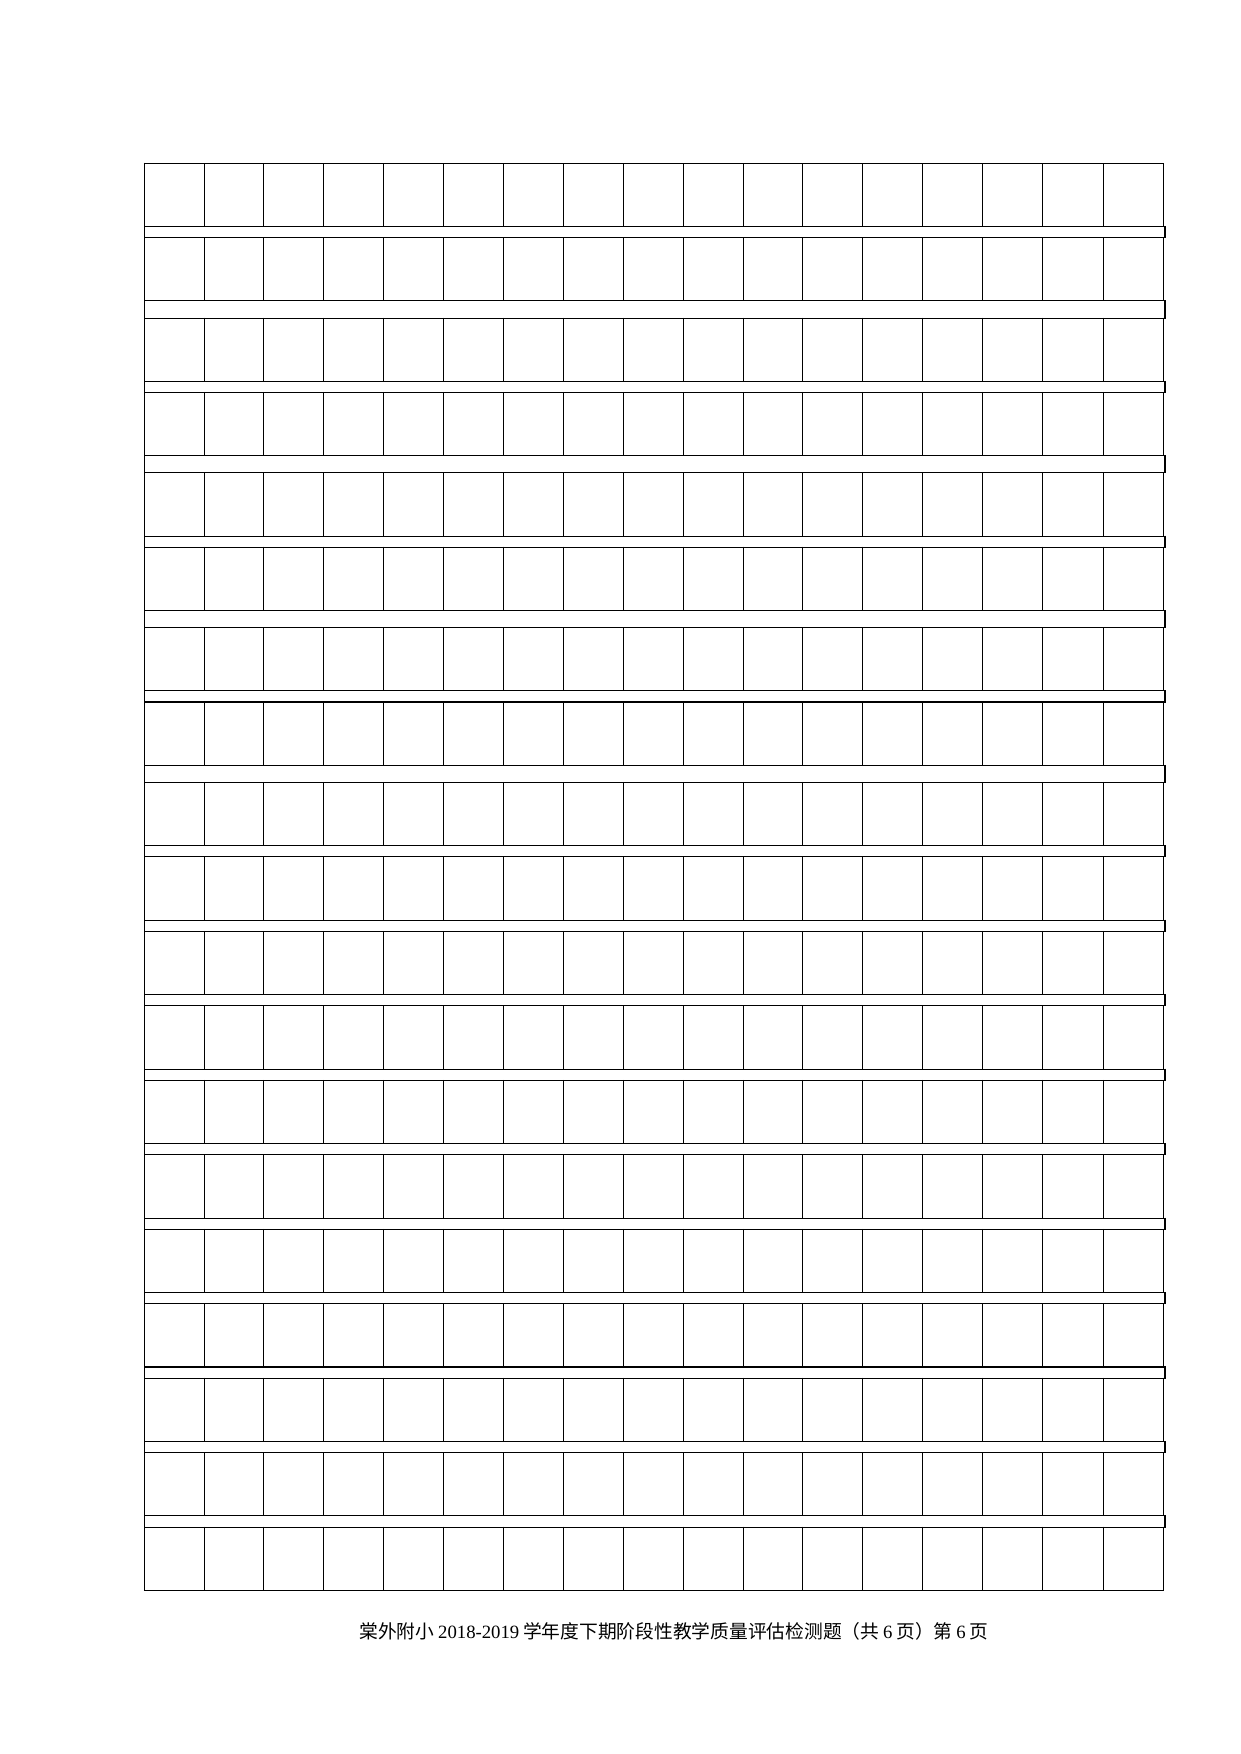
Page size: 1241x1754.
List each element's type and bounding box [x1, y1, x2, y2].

table_cell [444, 783, 503, 845]
table_cell [324, 1081, 383, 1143]
table_cell [504, 1155, 563, 1217]
table_cell [145, 1155, 204, 1217]
table_cell [564, 628, 623, 690]
table_cell [145, 456, 1164, 472]
table_cell [863, 473, 922, 536]
table_cell [684, 238, 743, 300]
table_cell [564, 1081, 623, 1143]
table_cell [504, 548, 563, 610]
table_cell [444, 703, 503, 765]
table_cell [744, 1230, 802, 1292]
table_header [324, 164, 383, 226]
table_cell [923, 319, 982, 381]
table_cell [324, 1379, 383, 1441]
table_cell [205, 1230, 263, 1292]
table_cell [624, 1230, 683, 1292]
table_cell [444, 932, 503, 994]
table_cell [444, 1304, 503, 1366]
table_cell [983, 238, 1042, 300]
table_cell [803, 932, 862, 994]
table_cell [1104, 473, 1163, 536]
table_cell [205, 1304, 263, 1366]
table_cell [923, 1155, 982, 1217]
table_cell [684, 393, 743, 455]
table_cell [264, 548, 323, 610]
table_cell [324, 628, 383, 690]
table_cell [1104, 1453, 1163, 1515]
table_cell [145, 1144, 1164, 1154]
table_cell [923, 628, 982, 690]
table_cell [324, 783, 383, 845]
table_cell [863, 1453, 922, 1515]
table_cell [744, 1453, 802, 1515]
table_cell [684, 783, 743, 845]
table_header [1043, 164, 1103, 226]
table_cell [803, 1155, 862, 1217]
table_cell [384, 1006, 443, 1068]
table_cell [145, 1516, 1164, 1527]
table_cell [744, 1006, 802, 1068]
table_cell [145, 393, 204, 455]
table_cell [264, 238, 323, 300]
table_cell [803, 1528, 862, 1590]
table_cell [624, 1006, 683, 1068]
table_cell [863, 857, 922, 919]
table_cell [504, 319, 563, 381]
table_cell [1043, 1453, 1103, 1515]
table_cell [1043, 932, 1103, 994]
table_cell [863, 319, 922, 381]
table_cell [983, 703, 1042, 765]
table_cell [1043, 473, 1103, 536]
table_cell [264, 1304, 323, 1366]
table_cell [923, 1230, 982, 1292]
table_cell [145, 1081, 204, 1143]
table_cell [205, 238, 263, 300]
table_cell [384, 1155, 443, 1217]
table_cell [145, 1219, 1164, 1229]
table_cell [145, 921, 1164, 931]
table_cell [145, 1293, 1164, 1303]
table_cell [444, 238, 503, 300]
table_cell [205, 1155, 263, 1217]
table_cell [444, 1453, 503, 1515]
table_cell [744, 783, 802, 845]
table_cell [1104, 548, 1163, 610]
table_cell [384, 393, 443, 455]
table_cell [145, 1368, 1164, 1378]
table_cell [803, 548, 862, 610]
table_cell [145, 1528, 204, 1590]
table_cell [1043, 1006, 1103, 1068]
table_cell [923, 238, 982, 300]
table_cell [624, 1155, 683, 1217]
table_cell [564, 783, 623, 845]
table_cell [1104, 1006, 1163, 1068]
table_cell [923, 857, 982, 919]
table_cell [1043, 319, 1103, 381]
table_cell [1043, 1304, 1103, 1366]
table_cell [1104, 857, 1163, 919]
table_cell [264, 1453, 323, 1515]
table_cell [983, 1379, 1042, 1441]
table_cell [983, 1528, 1042, 1590]
table_cell [205, 1528, 263, 1590]
table_cell [384, 1081, 443, 1143]
table_cell [1043, 628, 1103, 690]
table_cell [205, 393, 263, 455]
table_cell [983, 393, 1042, 455]
table_cell [264, 932, 323, 994]
table_cell [744, 238, 802, 300]
table_cell [324, 393, 383, 455]
table_cell [744, 932, 802, 994]
table_cell [923, 1081, 982, 1143]
table_cell [624, 1304, 683, 1366]
table_cell [1104, 1304, 1163, 1366]
table_cell [145, 703, 204, 765]
table_cell [863, 1081, 922, 1143]
table_header [444, 164, 503, 226]
table_cell [504, 628, 563, 690]
table_cell [923, 703, 982, 765]
table_cell [264, 393, 323, 455]
table_cell [983, 1155, 1042, 1217]
table_cell [145, 1304, 204, 1366]
table_header [384, 164, 443, 226]
table_cell [145, 1379, 204, 1441]
table_cell [564, 1304, 623, 1366]
table_cell [145, 227, 1164, 237]
table_cell [684, 548, 743, 610]
table_cell [863, 703, 922, 765]
table_cell [264, 319, 323, 381]
table_cell [384, 1528, 443, 1590]
table_cell [1104, 319, 1163, 381]
table_cell [264, 1006, 323, 1068]
table_cell [983, 1230, 1042, 1292]
table_cell [145, 537, 1164, 547]
table_cell [1104, 1528, 1163, 1590]
table_cell [324, 703, 383, 765]
table_cell [324, 548, 383, 610]
table_cell [384, 857, 443, 919]
table_cell [983, 473, 1042, 536]
table_cell [684, 1006, 743, 1068]
table_cell [744, 1528, 802, 1590]
table_cell [624, 1453, 683, 1515]
table_cell [624, 628, 683, 690]
table_cell [624, 1081, 683, 1143]
table_cell [923, 1006, 982, 1068]
table_cell [684, 1379, 743, 1441]
table_cell [803, 703, 862, 765]
table_cell [803, 473, 862, 536]
table_cell [384, 238, 443, 300]
table_cell [983, 932, 1042, 994]
table_cell [684, 1453, 743, 1515]
table_cell [983, 783, 1042, 845]
table_cell [205, 1379, 263, 1441]
table_cell [264, 703, 323, 765]
table_cell [1043, 783, 1103, 845]
table_cell [444, 857, 503, 919]
table_cell [324, 1230, 383, 1292]
table_cell [564, 548, 623, 610]
table_cell [624, 932, 683, 994]
table_cell [324, 1304, 383, 1366]
table_cell [923, 1304, 982, 1366]
table_cell [205, 857, 263, 919]
table_cell [504, 473, 563, 536]
table_cell [744, 473, 802, 536]
table_cell [324, 1453, 383, 1515]
table_header [983, 164, 1042, 226]
table_cell [384, 703, 443, 765]
table_cell [145, 319, 204, 381]
table_cell [564, 1155, 623, 1217]
table_cell [264, 473, 323, 536]
table_cell [324, 932, 383, 994]
table_cell [205, 783, 263, 845]
table_cell [803, 628, 862, 690]
table_cell [923, 393, 982, 455]
table_cell [744, 548, 802, 610]
table_cell [324, 473, 383, 536]
table_cell [384, 1379, 443, 1441]
table_cell [624, 319, 683, 381]
table_cell [1104, 238, 1163, 300]
table_cell [863, 1230, 922, 1292]
table_cell [863, 783, 922, 845]
table_cell [145, 611, 1164, 627]
table_cell [744, 319, 802, 381]
table_cell [1104, 1230, 1163, 1292]
table_cell [205, 628, 263, 690]
table_cell [983, 1304, 1042, 1366]
table_cell [923, 1453, 982, 1515]
table_cell [803, 1453, 862, 1515]
table_cell [1104, 393, 1163, 455]
table_cell [803, 857, 862, 919]
table_cell [684, 1528, 743, 1590]
table_cell [863, 628, 922, 690]
table_cell [863, 1528, 922, 1590]
table_cell [145, 473, 204, 536]
table_cell [504, 783, 563, 845]
table_cell [1043, 1379, 1103, 1441]
table_cell [983, 1081, 1042, 1143]
table_header [803, 164, 862, 226]
table_cell [803, 238, 862, 300]
table_cell [564, 1453, 623, 1515]
table_cell [205, 932, 263, 994]
table_cell [444, 1006, 503, 1068]
table_cell [983, 548, 1042, 610]
table_header [624, 164, 683, 226]
table_cell [145, 1453, 204, 1515]
table_cell [1104, 1379, 1163, 1441]
table_cell [384, 548, 443, 610]
table_cell [324, 857, 383, 919]
table_cell [863, 548, 922, 610]
table_header [923, 164, 982, 226]
table_cell [684, 1081, 743, 1143]
table_cell [145, 1006, 204, 1068]
table_cell [504, 393, 563, 455]
table_cell [1043, 857, 1103, 919]
table_cell [983, 857, 1042, 919]
table_cell [205, 473, 263, 536]
table_cell [624, 238, 683, 300]
table_cell [923, 1379, 982, 1441]
table_cell [923, 548, 982, 610]
table_cell [504, 703, 563, 765]
table_cell [863, 393, 922, 455]
table_cell [1104, 932, 1163, 994]
table_cell [205, 1006, 263, 1068]
table_cell [923, 932, 982, 994]
table_cell [684, 1155, 743, 1217]
table_cell [564, 857, 623, 919]
table_cell [504, 1230, 563, 1292]
table_cell [504, 238, 563, 300]
table_cell [803, 1230, 862, 1292]
table_header [744, 164, 802, 226]
table_cell [264, 1230, 323, 1292]
table_cell [264, 1155, 323, 1217]
table_cell [803, 1006, 862, 1068]
table_cell [324, 238, 383, 300]
table_cell [444, 319, 503, 381]
table_cell [923, 473, 982, 536]
table_cell [145, 628, 204, 690]
table_cell [444, 1528, 503, 1590]
table_cell [145, 382, 1164, 392]
table_cell [1043, 703, 1103, 765]
table_cell [145, 691, 1164, 701]
table_cell [384, 1453, 443, 1515]
table_cell [504, 1304, 563, 1366]
table_cell [384, 473, 443, 536]
table_cell [863, 932, 922, 994]
table_cell [504, 857, 563, 919]
table_cell [684, 703, 743, 765]
table_cell [564, 319, 623, 381]
table_cell [324, 1006, 383, 1068]
table_cell [384, 1304, 443, 1366]
table_cell [145, 1230, 204, 1292]
table_cell [684, 932, 743, 994]
table_cell [264, 1081, 323, 1143]
table_cell [145, 846, 1164, 856]
table_header [863, 164, 922, 226]
table_cell [744, 628, 802, 690]
table_cell [444, 1155, 503, 1217]
table_header [684, 164, 743, 226]
table_cell [205, 548, 263, 610]
table_cell [145, 857, 204, 919]
table_cell [205, 1453, 263, 1515]
table_cell [504, 1453, 563, 1515]
table_cell [1104, 1155, 1163, 1217]
table_cell [384, 319, 443, 381]
table_cell [264, 783, 323, 845]
table_cell [684, 1304, 743, 1366]
table_cell [384, 932, 443, 994]
table_cell [444, 548, 503, 610]
table_cell [444, 393, 503, 455]
table_cell [145, 995, 1164, 1005]
table_header [564, 164, 623, 226]
table_cell [1104, 1081, 1163, 1143]
table_cell [803, 1081, 862, 1143]
table_cell [744, 1379, 802, 1441]
table_cell [444, 1081, 503, 1143]
table_cell [684, 857, 743, 919]
table_cell [1104, 783, 1163, 845]
table_cell [264, 1379, 323, 1441]
table_cell [145, 1442, 1164, 1452]
table_cell [624, 548, 683, 610]
table_cell [504, 1081, 563, 1143]
table_cell [923, 783, 982, 845]
table_cell [863, 238, 922, 300]
table_cell [624, 783, 683, 845]
table_cell [145, 1070, 1164, 1080]
table_cell [205, 319, 263, 381]
table_cell [504, 1528, 563, 1590]
table_cell [384, 1230, 443, 1292]
table_cell [145, 548, 204, 610]
table_header [205, 164, 263, 226]
table_cell [624, 1379, 683, 1441]
table_cell [145, 932, 204, 994]
table_cell [564, 473, 623, 536]
table_cell [564, 932, 623, 994]
table_cell [1043, 238, 1103, 300]
table_cell [1043, 1528, 1103, 1590]
table_cell [684, 628, 743, 690]
table_cell [624, 857, 683, 919]
table_cell [205, 703, 263, 765]
table_cell [264, 1528, 323, 1590]
table_cell [744, 857, 802, 919]
table_header [145, 164, 204, 226]
table_cell [684, 473, 743, 536]
table_cell [444, 1230, 503, 1292]
table_cell [1043, 548, 1103, 610]
table_cell [564, 1528, 623, 1590]
table_cell [324, 319, 383, 381]
table_cell [744, 1155, 802, 1217]
table_cell [803, 783, 862, 845]
table_cell [145, 783, 204, 845]
table_cell [564, 1379, 623, 1441]
table_cell [384, 628, 443, 690]
table_cell [624, 1528, 683, 1590]
table_cell [1043, 1230, 1103, 1292]
table_cell [564, 703, 623, 765]
table_cell [444, 473, 503, 536]
table_cell [744, 393, 802, 455]
table_cell [384, 783, 443, 845]
table_cell [684, 319, 743, 381]
table_cell [564, 1006, 623, 1068]
table_cell [1104, 703, 1163, 765]
table_header [504, 164, 563, 226]
table_cell [744, 703, 802, 765]
table_cell [264, 857, 323, 919]
table_cell [983, 1006, 1042, 1068]
table_header [264, 164, 323, 226]
table_cell [1104, 628, 1163, 690]
table_cell [264, 628, 323, 690]
table_cell [564, 393, 623, 455]
table_cell [1043, 1155, 1103, 1217]
table_cell [564, 238, 623, 300]
table_cell [684, 1230, 743, 1292]
table_cell [145, 766, 1164, 782]
table_cell [324, 1155, 383, 1217]
table_cell [564, 1230, 623, 1292]
table_cell [504, 1379, 563, 1441]
table_cell [983, 1453, 1042, 1515]
table_cell [145, 301, 1164, 317]
table_cell [504, 932, 563, 994]
table_cell [803, 393, 862, 455]
table_cell [444, 1379, 503, 1441]
table_cell [803, 1304, 862, 1366]
table_cell [863, 1379, 922, 1441]
table_cell [624, 393, 683, 455]
table_cell [624, 473, 683, 536]
table_cell [863, 1304, 922, 1366]
table_cell [504, 1006, 563, 1068]
table_cell [624, 703, 683, 765]
table_cell [863, 1155, 922, 1217]
table_cell [145, 238, 204, 300]
table_cell [983, 319, 1042, 381]
table_cell [803, 1379, 862, 1441]
table_cell [744, 1081, 802, 1143]
table_cell [923, 1528, 982, 1590]
table_cell [1043, 1081, 1103, 1143]
table_cell [863, 1006, 922, 1068]
table_cell [324, 1528, 383, 1590]
table_cell [1043, 393, 1103, 455]
table_header [1104, 164, 1163, 226]
table_cell [205, 1081, 263, 1143]
table_cell [803, 319, 862, 381]
table_cell [744, 1304, 802, 1366]
table_cell [983, 628, 1042, 690]
table_cell [444, 628, 503, 690]
